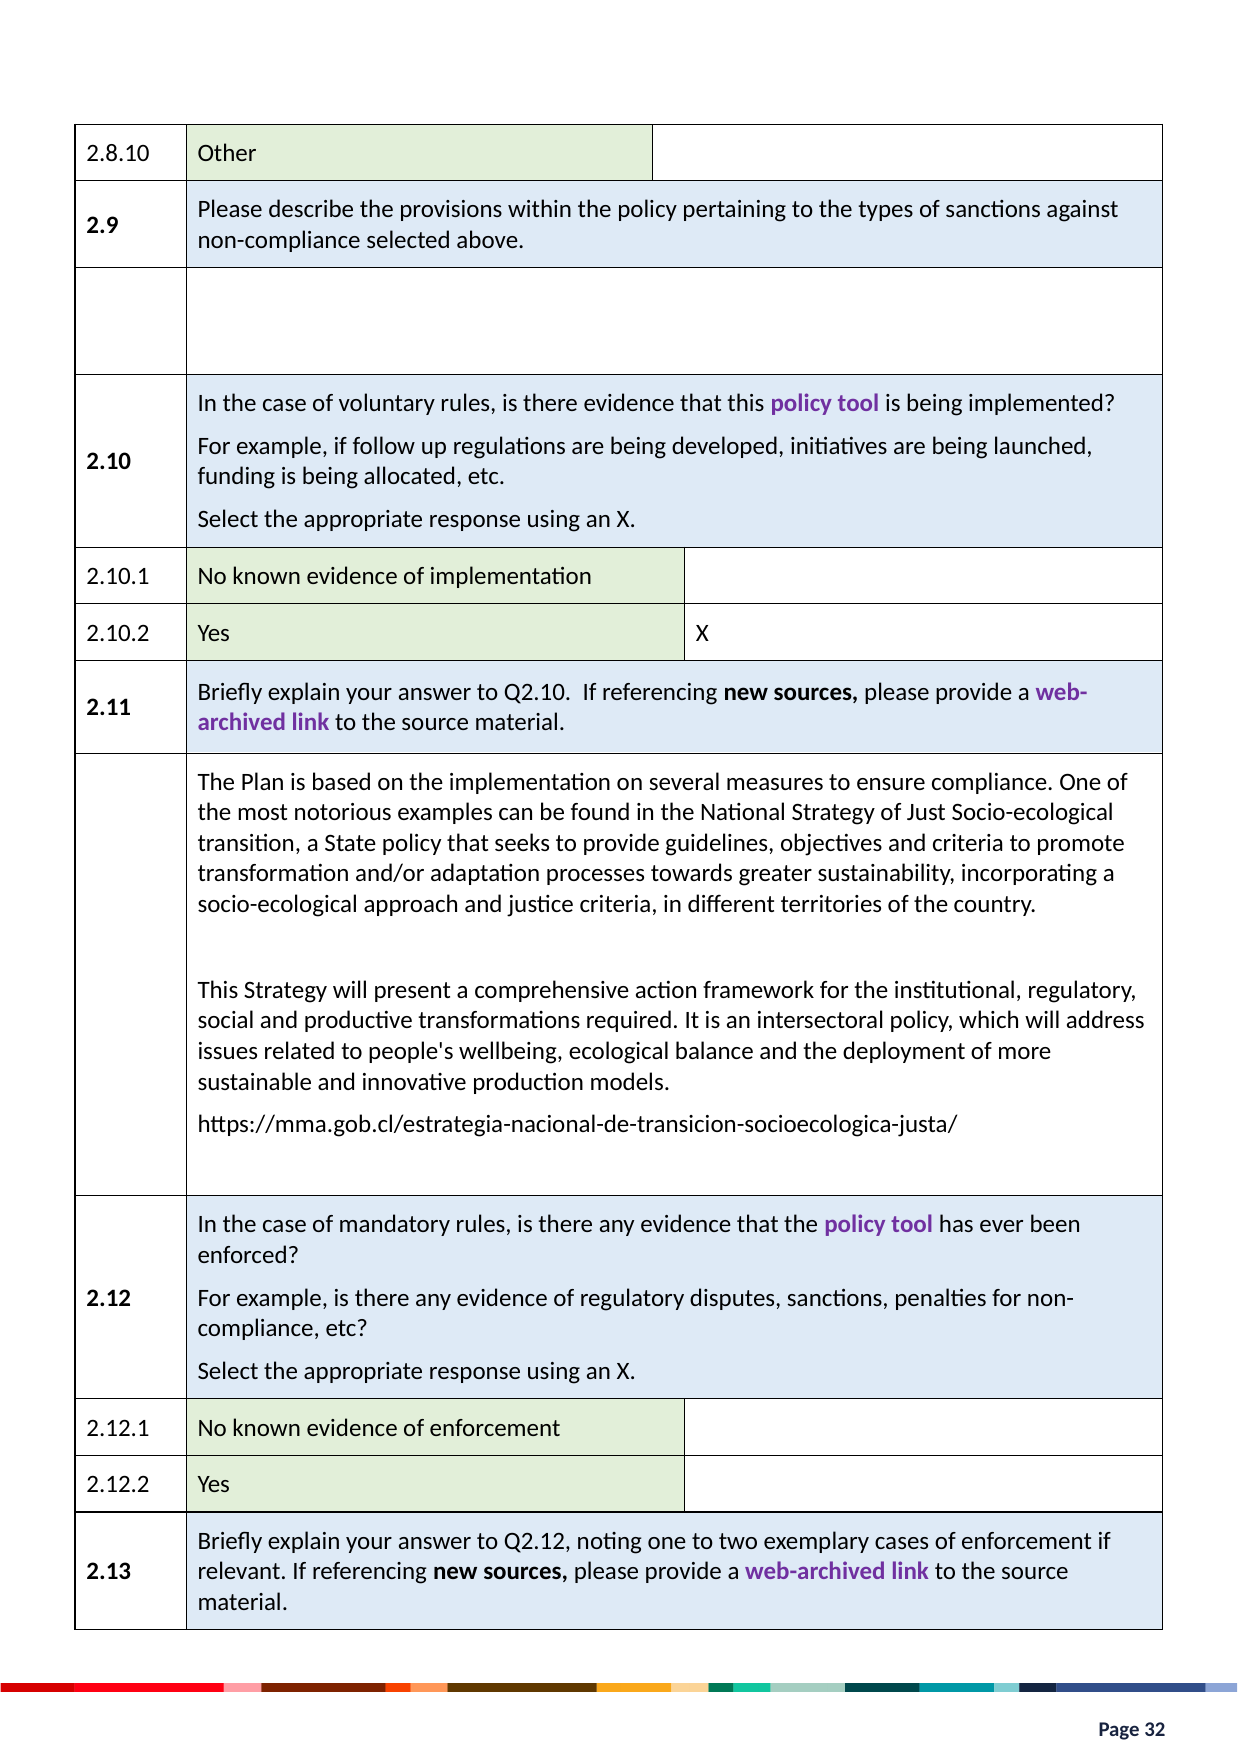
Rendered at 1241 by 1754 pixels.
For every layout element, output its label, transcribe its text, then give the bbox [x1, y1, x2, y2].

table_cell [76, 268, 186, 373]
table_cell Yes [187, 1456, 684, 1511]
table_cell 2.11 [76, 661, 186, 752]
table_cell Please describe the provisions within the policy pertaining to the types of sanctions against non-compliance selected above. [187, 181, 1162, 267]
table_cell 2.13 [76, 1513, 186, 1629]
table_cell [76, 754, 186, 1195]
table_cell [653, 125, 1162, 180]
table_cell 2.10 [76, 375, 186, 547]
table_cell 2.9 [76, 181, 186, 267]
table_cell No known evidence of implementation [187, 548, 684, 603]
table_cell X [685, 604, 1162, 660]
picture [0, 1683, 1236, 1692]
table_cell 2.8.10 [76, 125, 186, 180]
table_cell Yes [187, 604, 684, 660]
table_cell 2.10.1 [76, 548, 186, 603]
table_cell In the case of mandatory rules, is there any evidence that the policy tool has ever been enforced? For example, is there any evidence of regulatory disputes, sanctions, penalties for non-compliance, etc? Select the appropriate response using an X. [187, 1196, 1162, 1398]
table_cell Other [187, 125, 652, 180]
table_cell 2.12.1 [76, 1399, 186, 1455]
table_cell Briefly explain your answer to Q2.12, noting one to two exemplary cases of enforcement if relevant. If referencing new sources, please provide a web-archived link to the source material. [187, 1513, 1162, 1629]
table_cell [187, 268, 1162, 373]
table_cell The Plan is based on the implementation on several measures to ensure compliance. One of the most notorious examples can be found in the National Strategy of Just Socio-ecological transition, a State policy that seeks to provide guidelines, objectives and criteria to promote transformation and/or adaptation processes towards greater sustainability, incorporating a socio-ecological approach and justice criteria, in different territories of the country. This Strategy will present a comprehensive action framework for the institutional, regulatory, social and productive transformations required. It is an intersectoral policy, which will address issues related to people's wellbeing, ecological balance and the deployment of more sustainable and innovative production models. https://mma.gob.cl/estrategia-nacional-de-transicion-socioecologica-justa/ [187, 754, 1162, 1195]
table_cell [685, 548, 1162, 603]
table_cell [685, 1399, 1162, 1455]
table_cell [685, 1456, 1162, 1511]
table_cell No known evidence of enforcement [187, 1399, 684, 1455]
table_cell 2.12.2 [76, 1456, 186, 1511]
table_cell 2.12 [76, 1196, 186, 1398]
table_cell Briefly explain your answer to Q2.10. If referencing new sources, please provide a web-archived link to the source material. [187, 661, 1162, 752]
table_cell In the case of voluntary rules, is there evidence that this policy tool is being implemented? For example, if follow up regulations are being developed, initiatives are being launched, funding is being allocated, etc. Select the appropriate response using an X. [187, 375, 1162, 547]
table_cell 2.10.2 [76, 604, 186, 660]
